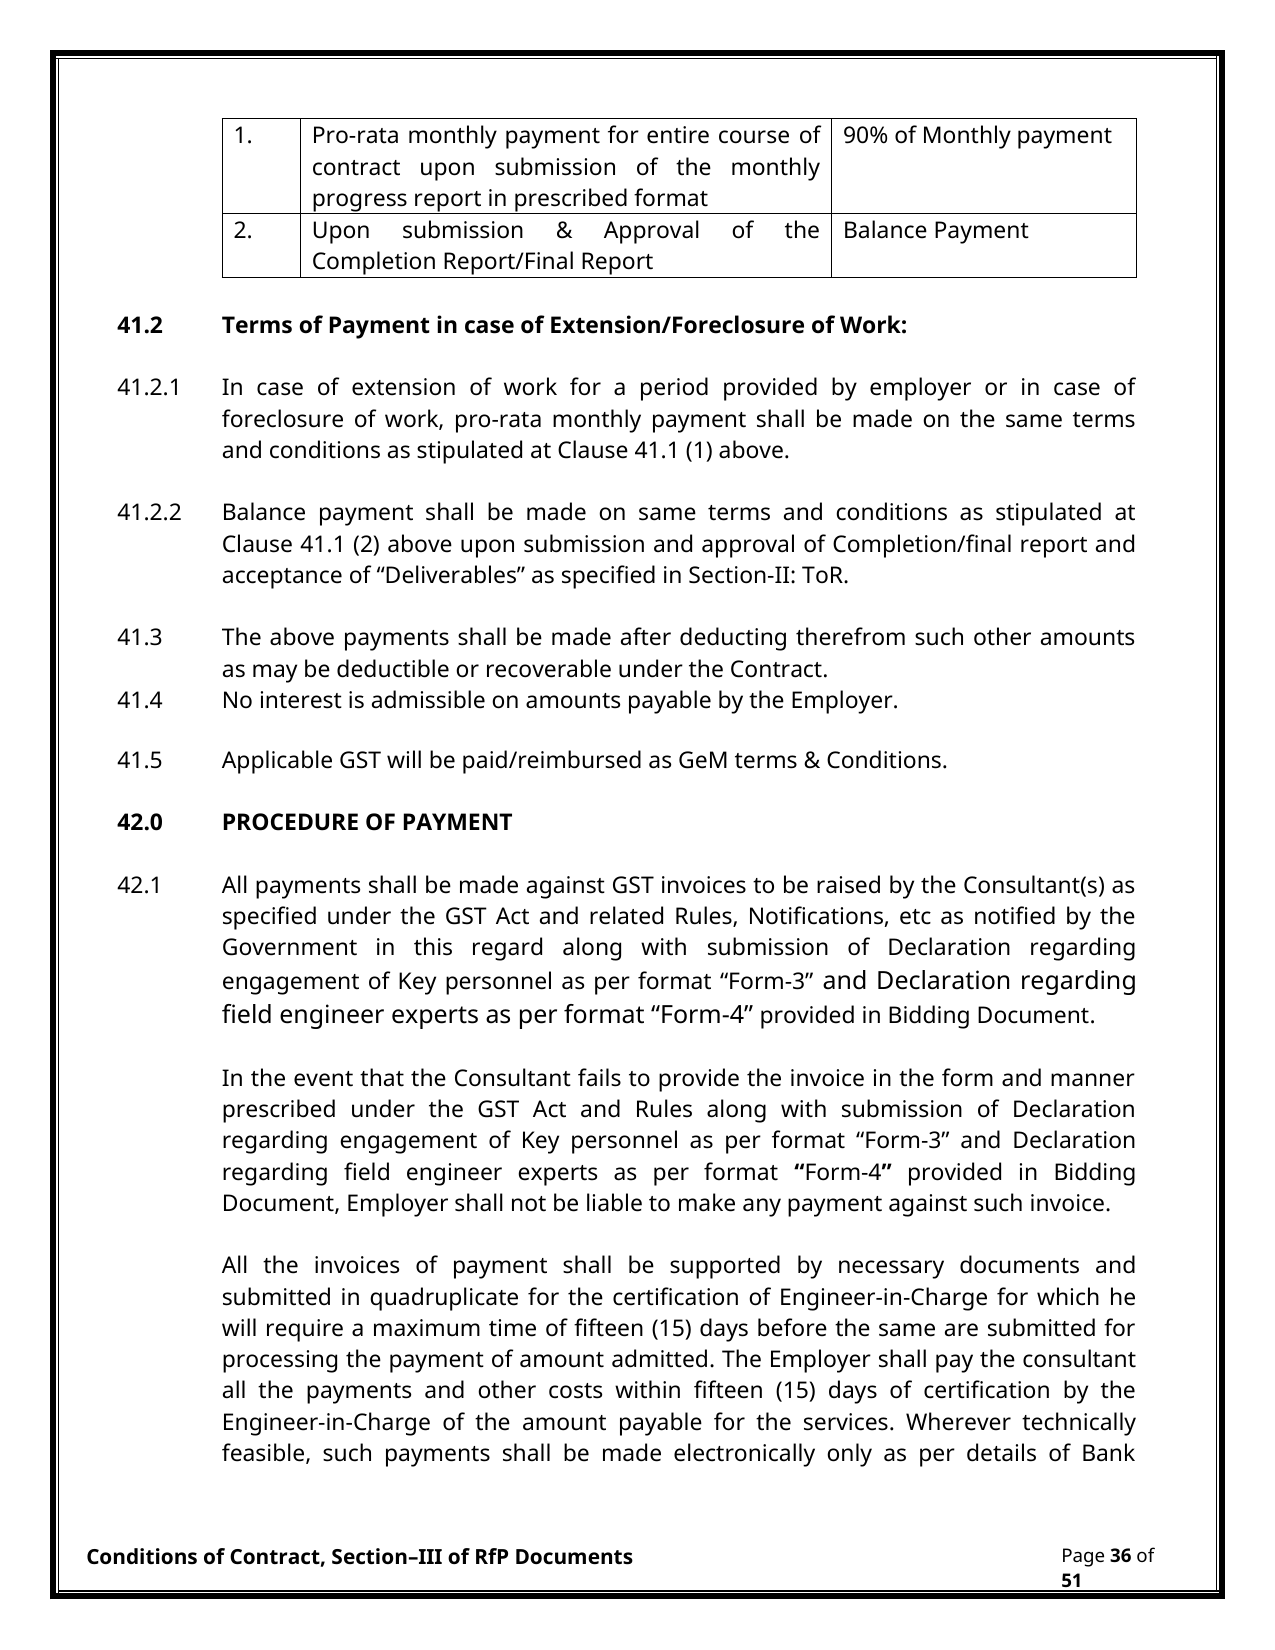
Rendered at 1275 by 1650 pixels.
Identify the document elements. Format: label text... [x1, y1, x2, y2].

text 41.2.2 Balance payment shall be made on same terms and conditions as stipulated at Clause 41.1 (2) above upon submission and approval of Completion/final report and acceptance of “Deliverables” as specified in Section-II: ToR. [117, 496, 1137, 590]
table_cell Pro-rata monthly payment for entire course of contract upon submission of the monthly progress report in prescribed format [301, 119, 831, 213]
text 42.1 All payments shall be made against GST invoices to be raised by the Consultant(s) as specified under the GST Act and related Rules, Notifications, etc as notified by the Government in this regard along with submission of Declaration regarding engagement of Key personnel as per format “Form-3” and Declaration regarding field engineer experts as per format “Form-4” provided in Bidding Document. [117, 869, 1137, 1031]
text 41.2.1 In case of extension of work for a period provided by employer or in case of foreclosure of work, pro-rata monthly payment shall be made on the same terms and conditions as stipulated at Clause 41.1 (1) above. [117, 371, 1137, 465]
table_cell 90% of Monthly payment [832, 119, 1136, 213]
text 41.4 No interest is admissible on amounts payable by the Employer. [117, 684, 1137, 715]
text In the event that the Consultant fails to provide the invoice in the form and manner prescribed under the GST Act and Rules along with submission of Declaration regarding engagement of Key personnel as per format “Form-3” and Declaration regarding field engineer experts as per format “Form-4” provided in Bidding Document, Employer shall not be liable to make any payment against such invoice. [222, 1062, 1137, 1218]
text 41.2 Terms of Payment in case of Extension/Foreclosure of Work: [117, 309, 1137, 340]
table_cell Upon submission & Approval of the Completion Report/Final Report [301, 214, 831, 277]
text 41.3 The above payments shall be made after deducting therefrom such other amounts as may be deductible or recoverable under the Contract. [117, 621, 1137, 684]
text 42.0 PROCEDURE OF PAYMENT [117, 806, 1137, 838]
table_cell Balance Payment [832, 214, 1136, 277]
table_cell 1. [223, 119, 300, 213]
table_cell 2. [223, 214, 300, 277]
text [117, 1249, 1137, 1468]
text 41.5 Applicable GST will be paid/reimbursed as GeM terms & Conditions. [117, 744, 1137, 775]
